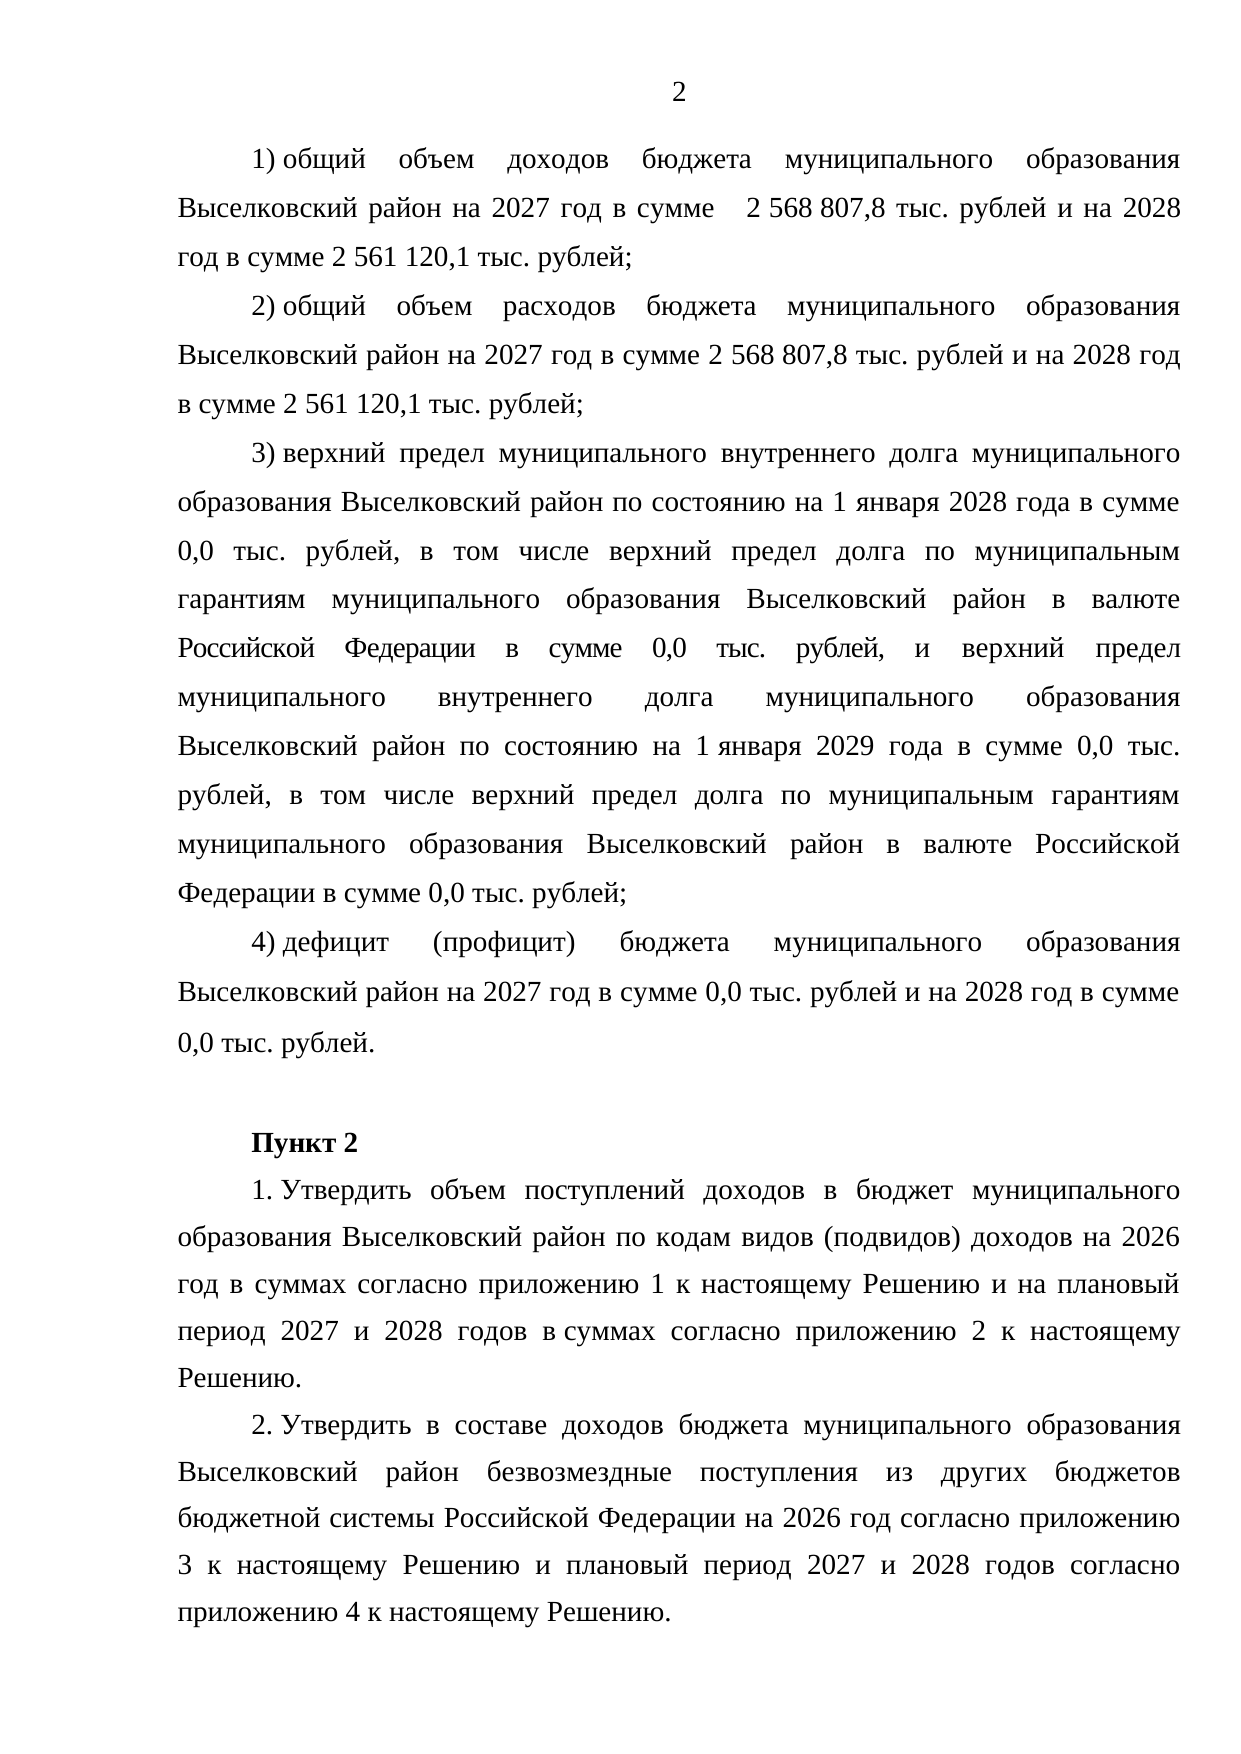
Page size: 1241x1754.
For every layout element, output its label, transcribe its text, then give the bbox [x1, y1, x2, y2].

text Пункт 2 [177, 1126, 1181, 1159]
text 3) верхний предел муниципального внутреннего долга муниципального образования Выселковский район по состоянию на 1 января 2028 года в сумме 0,0 тыс. рублей, в том числе верхний предел долга по муниципальным гарантиям муниципального образования Выселковский район в валюте Российской Федерации в сумме 0,0 тыс. рублей, и верхний предел муниципального внутреннего долга муниципального образования Выселковский район по состоянию на 1 января 2029 года в сумме 0,0 тыс. рублей, в том числе верхний предел долга по муниципальным гарантиям муниципального образования Выселковский район в валюте Российской Федерации в сумме 0,0 тыс. рублей; [177, 435, 1181, 909]
text 4) дефицит (профицит) бюджета муниципального образования Выселковский район на 2027 год в сумме 0,0 тыс. рублей и на 2028 год в сумме 0,0 тыс. рублей. [177, 924, 1181, 1058]
text 2) общий объем расходов бюджета муниципального образования Выселковский район на 2027 год в сумме 2 568 807,8 тыс. рублей и на 2028 год в сумме 2 561 120,1 тыс. рублей; [177, 288, 1181, 419]
text 1. Утвердить объем поступлений доходов в бюджет муниципального образования Выселковский район по кодам видов (подвидов) доходов на 2026 год в суммах согласно приложению 1 к настоящему Решению и на плановый период 2027 и 2028 годов в суммах согласно приложению 2 к настоящему Решению. [177, 1172, 1181, 1393]
text 1) общий объем доходов бюджета муниципального образования Выселковский район на 2027 год в сумме 2 568 807,8 тыс. рублей и на 2028 год в сумме 2 561 120,1 тыс. рублей; [177, 141, 1181, 272]
text 2. Утвердить в составе доходов бюджета муниципального образования Выселковский район безвозмездные поступления из других бюджетов бюджетной системы Российской Федерации на 2026 год согласно приложению 3 к настоящему Решению и плановый период 2027 и 2028 годов согласно приложению 4 к настоящему Решению. [177, 1407, 1181, 1628]
